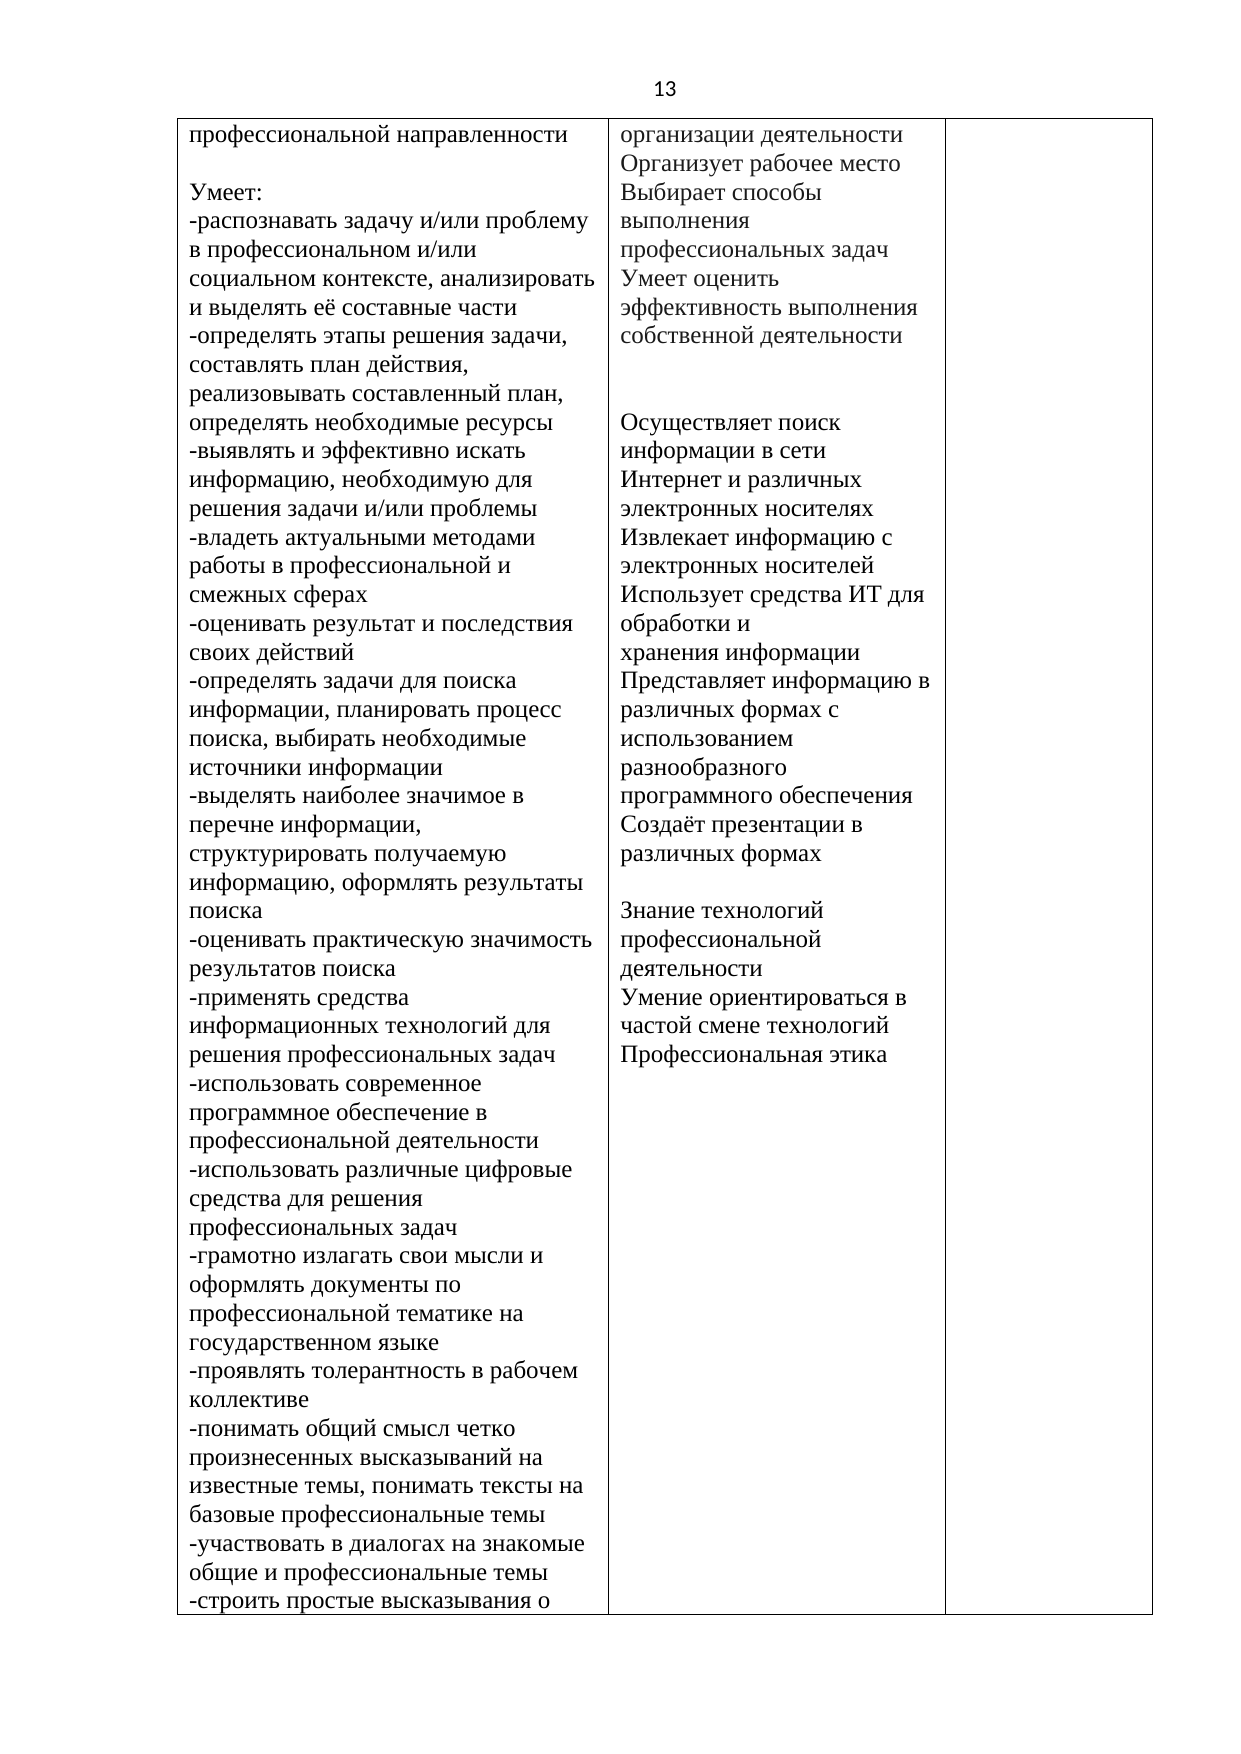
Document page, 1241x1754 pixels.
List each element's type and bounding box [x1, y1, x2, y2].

table_cell [178, 119, 608, 1614]
table_cell [946, 119, 1152, 1614]
table_cell [609, 119, 945, 1614]
